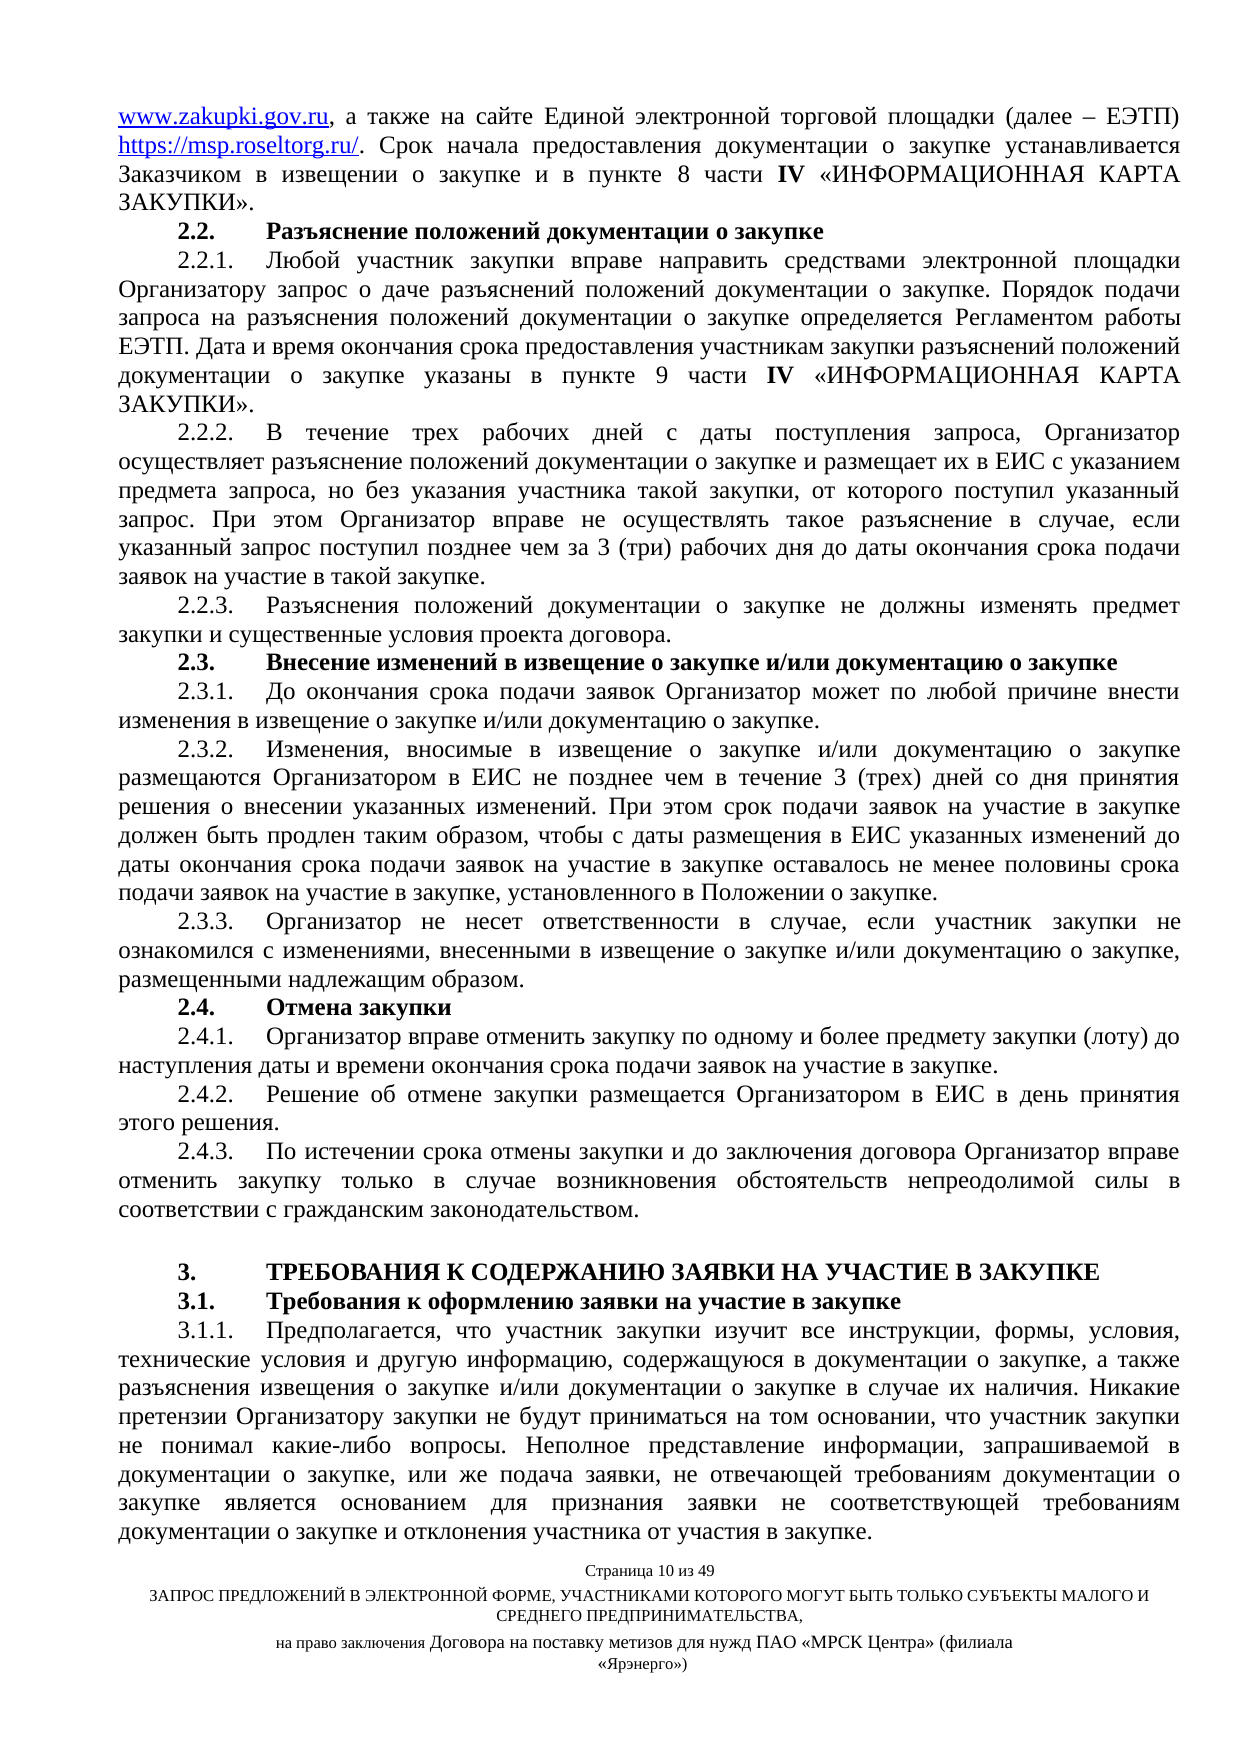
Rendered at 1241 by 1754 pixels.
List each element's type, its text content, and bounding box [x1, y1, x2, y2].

subtitle Организатор не несет ответственности в случае, если участник закупки не ознакомился с изменениями, внесенными в извещение о закупке и/или документацию о закупке, размещенными надлежащим образом. [118, 906, 1181, 992]
subtitle Организатор вправе отменить закупку по одному и более предмету закупки (лоту) до наступления даты и времени окончания срока подачи заявок на участие в закупке. [118, 1021, 1181, 1079]
subtitle Любой участник закупки вправе направить средствами электронной площадки Организатору запрос о даче разъяснений положений документации о закупке. Порядок подачи запроса на разъяснения положений документации о закупке определяется Регламентом работы ЕЭТП. Дата и время окончания срока предоставления участникам закупки разъяснений положений документации о закупке указаны в пункте 9 части IV «ИНФОРМАЦИОННАЯ КАРТА ЗАКУПКИ». [118, 245, 1181, 417]
subtitle Решение об отмене закупки размещается Организатором в ЕИС в день принятия этого решения. [118, 1079, 1181, 1136]
subtitle Разъяснение положений документации о закупке [118, 216, 1181, 245]
subtitle Внесение изменений в извещение о закупке и/или документацию о закупке [118, 647, 1181, 676]
subtitle ТРЕБОВАНИЯ К СОДЕРЖАНИЮ ЗАЯВКИ НА УЧАСТИЕ В ЗАКУПКЕ [118, 1257, 1181, 1286]
subtitle До окончания срока подачи заявок Организатор может по любой причине внести изменения в извещение о закупке и/или документацию о закупке. [118, 676, 1181, 734]
subtitle Предполагается, что участник закупки изучит все инструкции, формы, условия, технические условия и другую информацию, содержащуюся в документации о закупке, а также разъяснения извещения о закупке и/или документации о закупке в случае их наличия. Никакие претензии Организатору закупки не будут приниматься на том основании, что участник закупки не понимал какие-либо вопросы. Неполное представление информации, запрашиваемой в документации о закупке, или же подача заявки, не отвечающей требованиям документации о закупке является основанием для признания заявки не соответствующей требованиям документации о закупке и отклонения участника от участия в закупке. [118, 1315, 1181, 1545]
subtitle Разъяснения положений документации о закупке не должны изменять предмет закупки и существенные условия проекта договора. [118, 590, 1181, 647]
subtitle Требования к оформлению заявки на участие в закупке [118, 1286, 1181, 1315]
subtitle Изменения, вносимые в извещение о закупке и/или документацию о закупке размещаются Организатором в ЕИС не позднее чем в течение 3 (трех) дней со дня принятия решения о внесении указанных изменений. При этом срок подачи заявок на участие в закупке должен быть продлен таким образом, чтобы с даты размещения в ЕИС указанных изменений до даты окончания срока подачи заявок на участие в закупке оставалось не менее половины срока подачи заявок на участие в закупке, установленного в Положении о закупке. [118, 734, 1181, 906]
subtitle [118, 101, 1181, 216]
subtitle Отмена закупки [118, 992, 1181, 1021]
subtitle В течение трех рабочих дней с даты поступления запроса, Организатор осуществляет разъяснение положений документации о закупке и размещает их в ЕИС с указанием предмета запроса, но без указания участника такой закупки, от которого поступил указанный запрос. При этом Организатор вправе не осуществлять такое разъяснение в случае, если указанный запрос поступил позднее чем за 3 (три) рабочих дня до даты окончания срока подачи заявок на участие в такой закупке. [118, 417, 1181, 590]
subtitle По истечении срока отмены закупки и до заключения договора Организатор вправе отменить закупку только в случае возникновения обстоятельств непреодолимой силы в соответствии с гражданским законодательством. [118, 1136, 1181, 1222]
